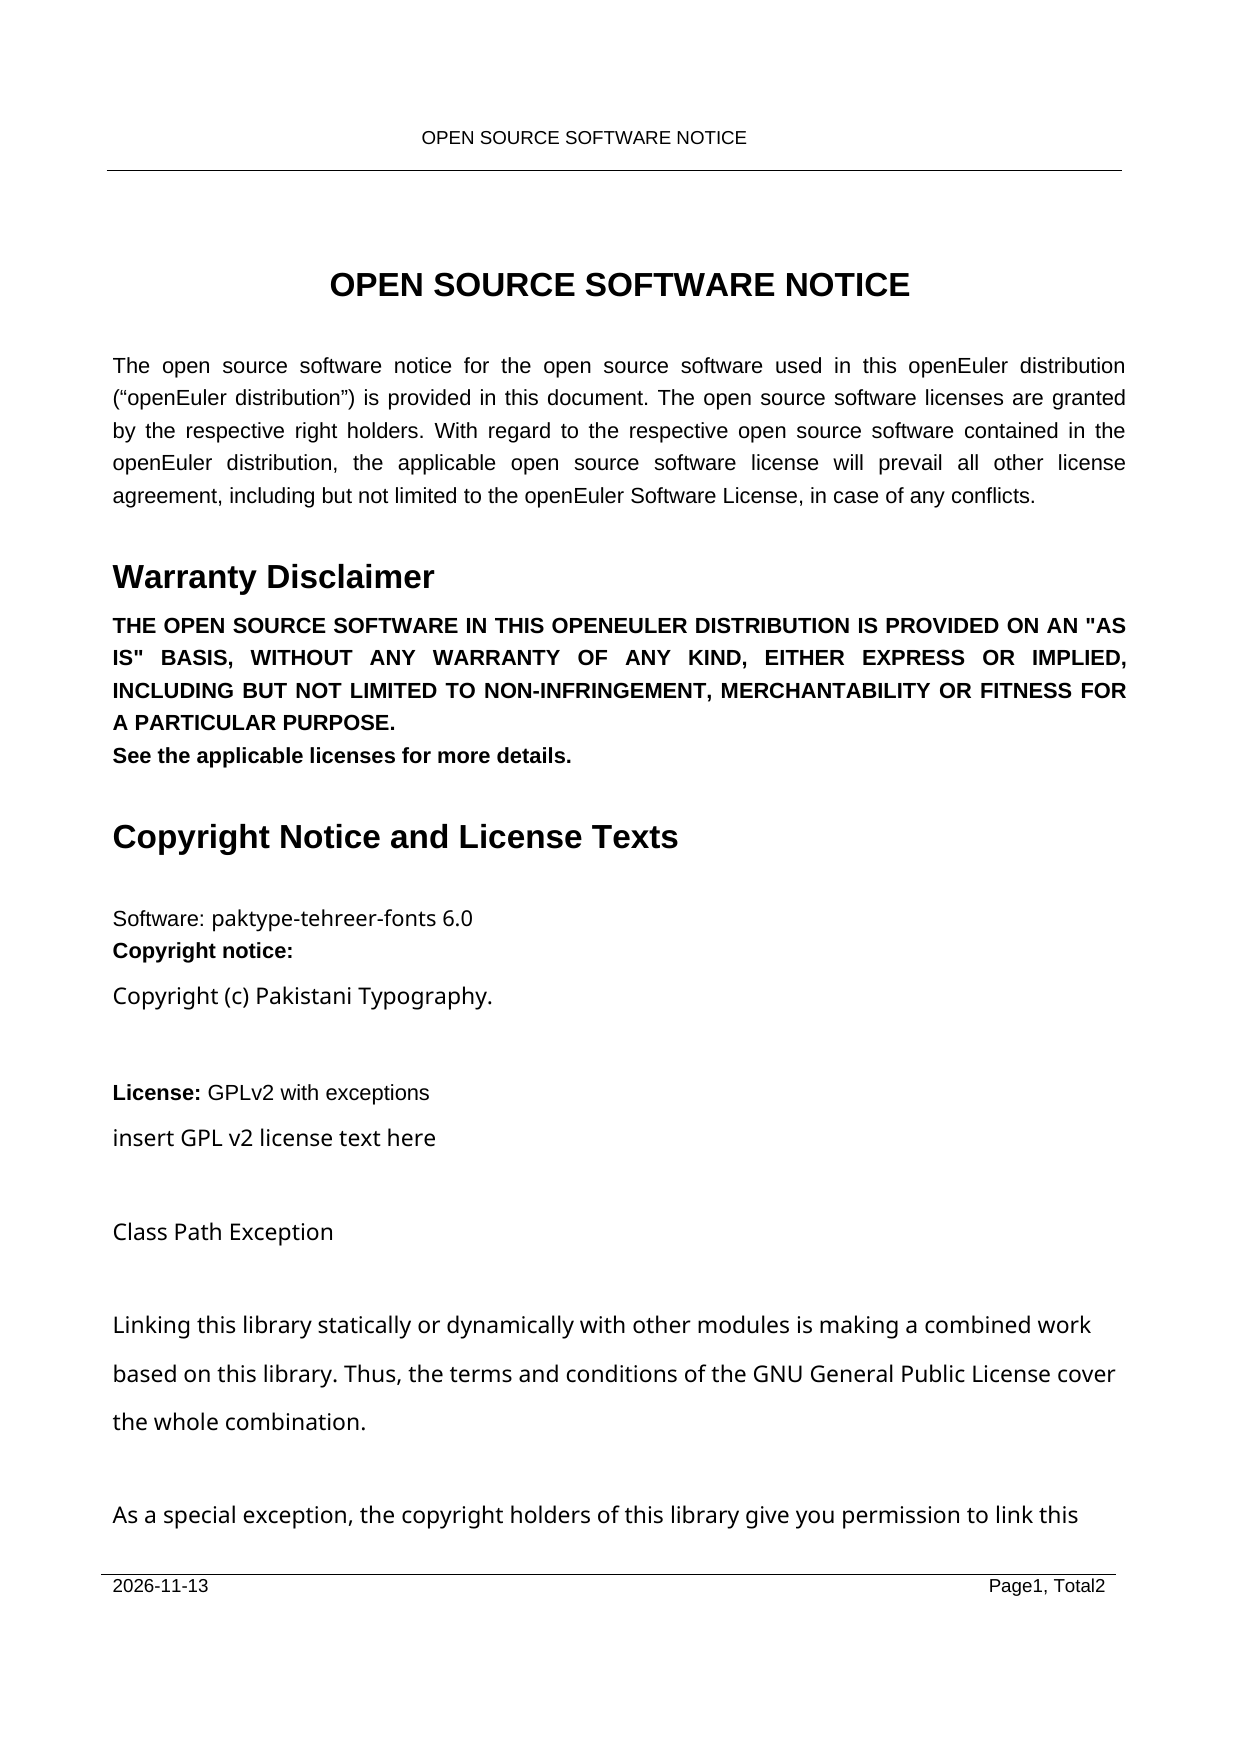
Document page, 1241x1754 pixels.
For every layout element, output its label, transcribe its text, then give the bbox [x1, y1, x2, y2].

text License: GPLv2 with exceptions [112, 1077, 1128, 1109]
text OPEN SOURCE SOFTWARE NOTICE [112, 251, 1128, 316]
text Copyright notice: [112, 934, 1128, 966]
text The open source software notice for the open source software used in this openEuler distribution (“openEuler distribution”) is provided in this document. The open source software licenses are granted by the respective right holders. With regard to the respective open source software contained in the openEuler distribution, the applicable open source software license will prevail all other license agreement, including but not limited to the openEuler Software License, in case of any conflicts. [112, 349, 1128, 511]
text insert GPL v2 license text here [112, 1122, 1128, 1154]
text Copyright Notice and License Texts [112, 804, 1128, 869]
text Software: paktype-tehreer-fonts 6.0 [112, 901, 1128, 934]
text Copyright (c) Pakistani Typography. [112, 979, 1128, 1060]
text Class Path Exception [112, 1215, 1128, 1247]
text Linking this library statically or dynamically with other modules is making a combined work based on this library. Thus, the terms and conditions of the GNU General Public License cover the whole combination. [112, 1308, 1128, 1438]
text THE OPEN SOURCE SOFTWARE IN THIS OPENEULER DISTRIBUTION IS PROVIDED ON AN "AS IS" BASIS, WITHOUT ANY WARRANTY OF ANY KIND, EITHER EXPRESS OR IMPLIED, INCLUDING BUT NOT LIMITED TO NON-INFRINGEMENT, MERCHANTABILITY OR FITNESS FOR A PARTICULAR PURPOSE. See the applicable licenses for more details. [112, 609, 1128, 771]
text Warranty Disclaimer [112, 544, 1128, 609]
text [112, 1499, 1128, 1531]
